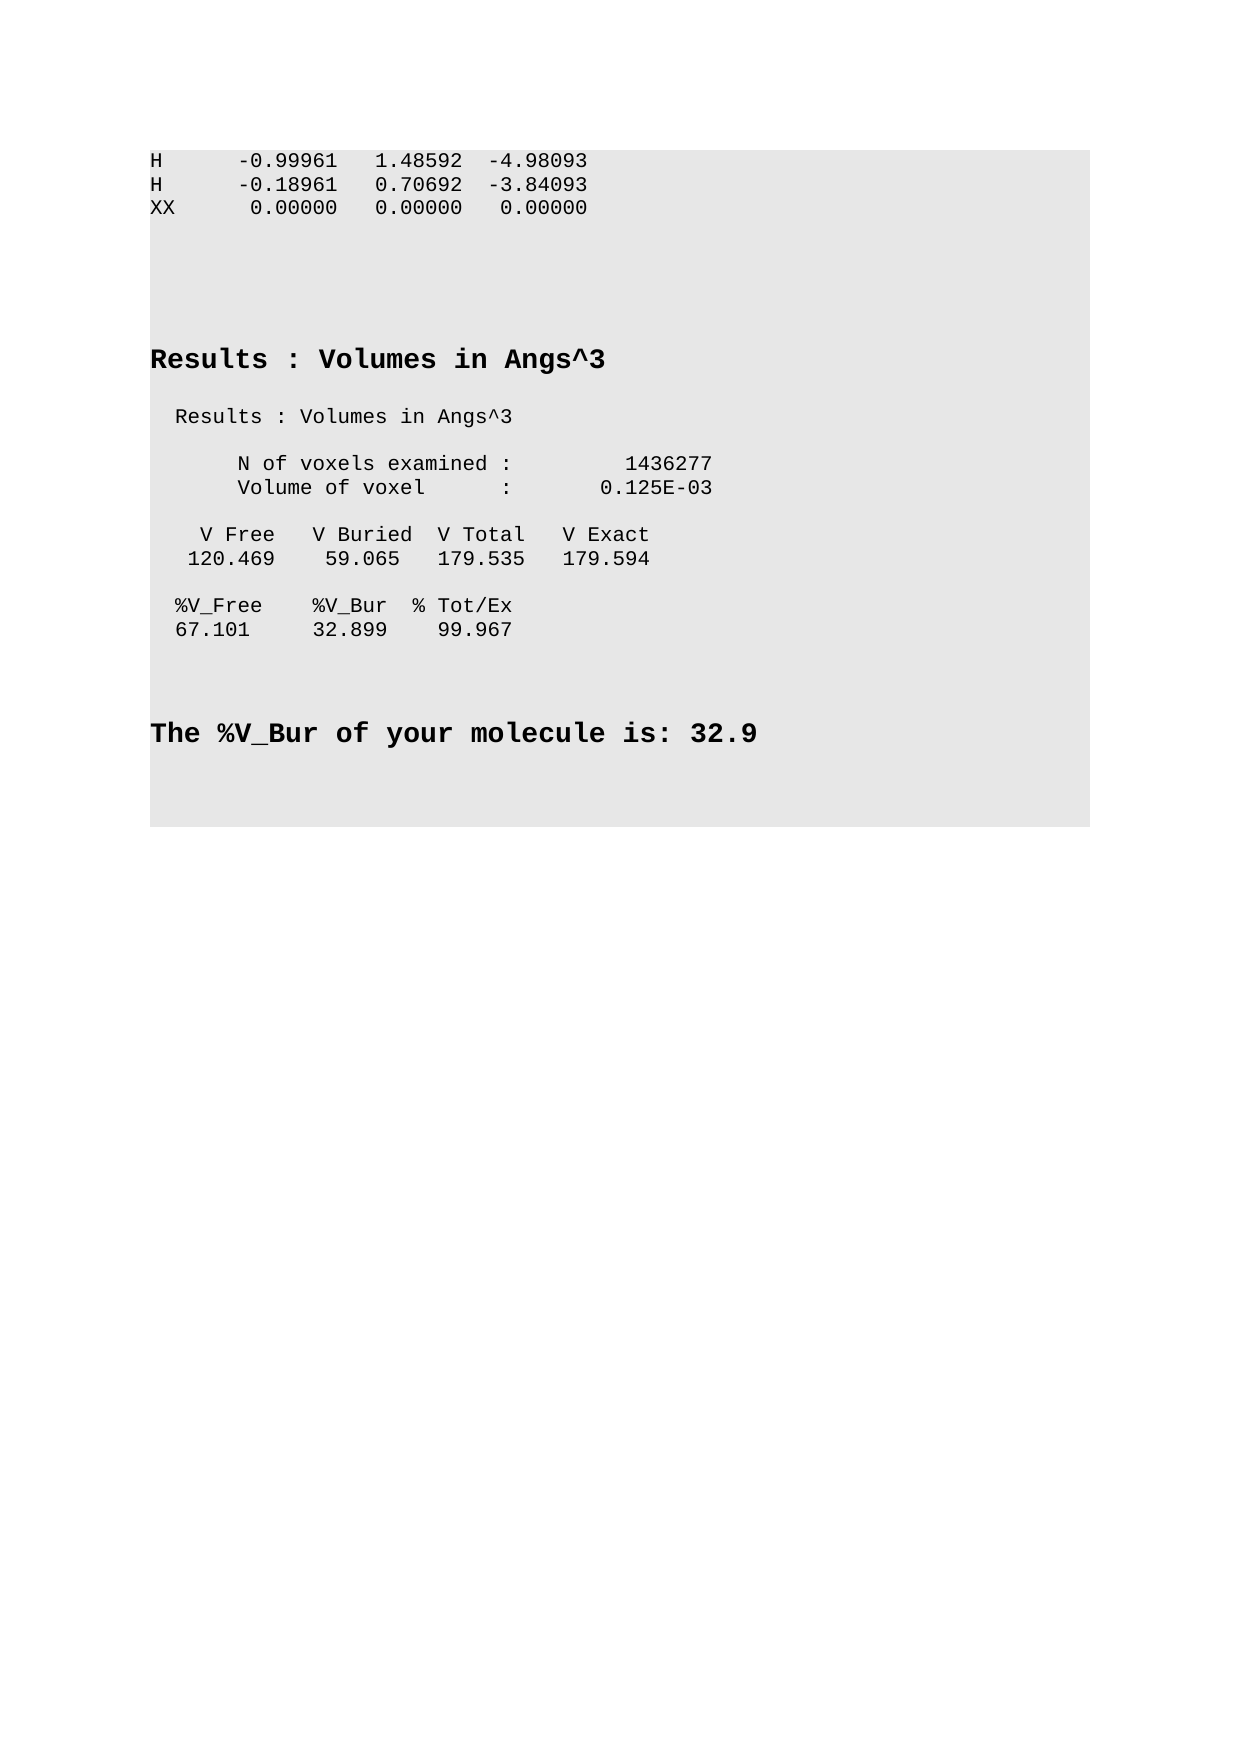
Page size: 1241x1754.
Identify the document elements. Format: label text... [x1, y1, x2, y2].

text Results : Volumes in Angs^3 N of voxels examined : 1436277 Volume of voxel : 0.125E-03 V Free V Buried V Total V Exact 120.469 59.065 179.535 179.594 %V_Free %V_Bur % Tot/Ex 67.101 32.899 99.967 [150, 406, 1090, 689]
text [150, 150, 1090, 316]
subtitle Results : Volumes in Angs^3 [150, 345, 1090, 377]
subtitle The %V_Bur of your molecule is: 32.9 [150, 719, 1090, 751]
